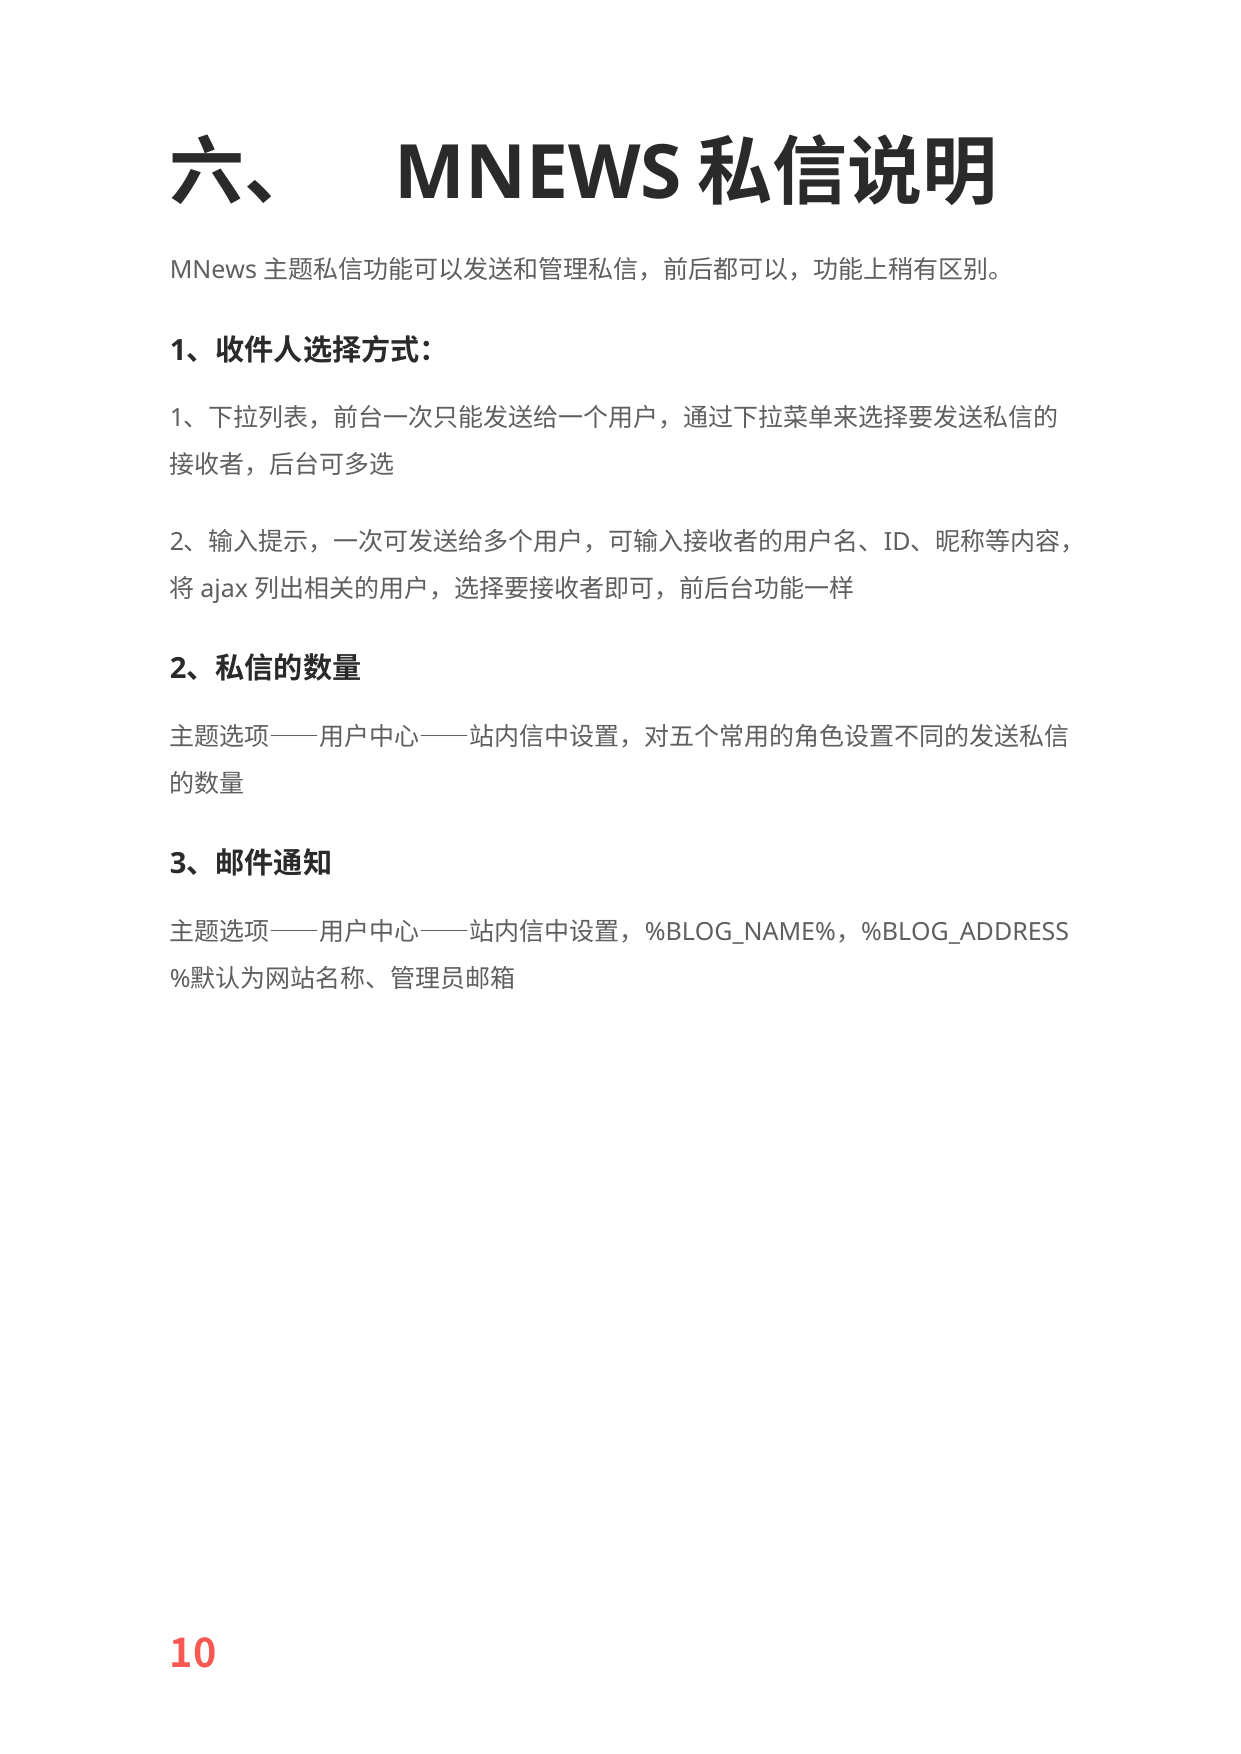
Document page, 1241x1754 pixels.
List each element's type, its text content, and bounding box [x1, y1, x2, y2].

text 2、输入提示，一次可发送给多个用户，可输入接收者的用户名、ID、昵称等内容，将 ajax 列出相关的用户，选择要接收者即可，前后台功能一样 [169, 521, 1071, 604]
subtitle 2、私信的数量 [169, 644, 1071, 687]
subtitle 3、邮件通知 [169, 839, 1071, 882]
subtitle MNews私信说明 [169, 112, 1071, 221]
text 主题选项——用户中心——站内信中设置，对五个常用的角色设置不同的发送私信的数量 [169, 716, 1071, 799]
text 1、下拉列表，前台一次只能发送给一个用户，通过下拉菜单来选择要发送私信的接收者，后台可多选 [169, 398, 1071, 481]
text MNews 主题私信功能可以发送和管理私信，前后都可以，功能上稍有区别。 [169, 250, 1071, 286]
subtitle 1、收件人选择方式： [169, 326, 1071, 369]
text 主题选项——用户中心——站内信中设置，%BLOG_NAME%，%BLOG_ADDRESS%默认为网站名称、管理员邮箱 [169, 911, 1071, 994]
